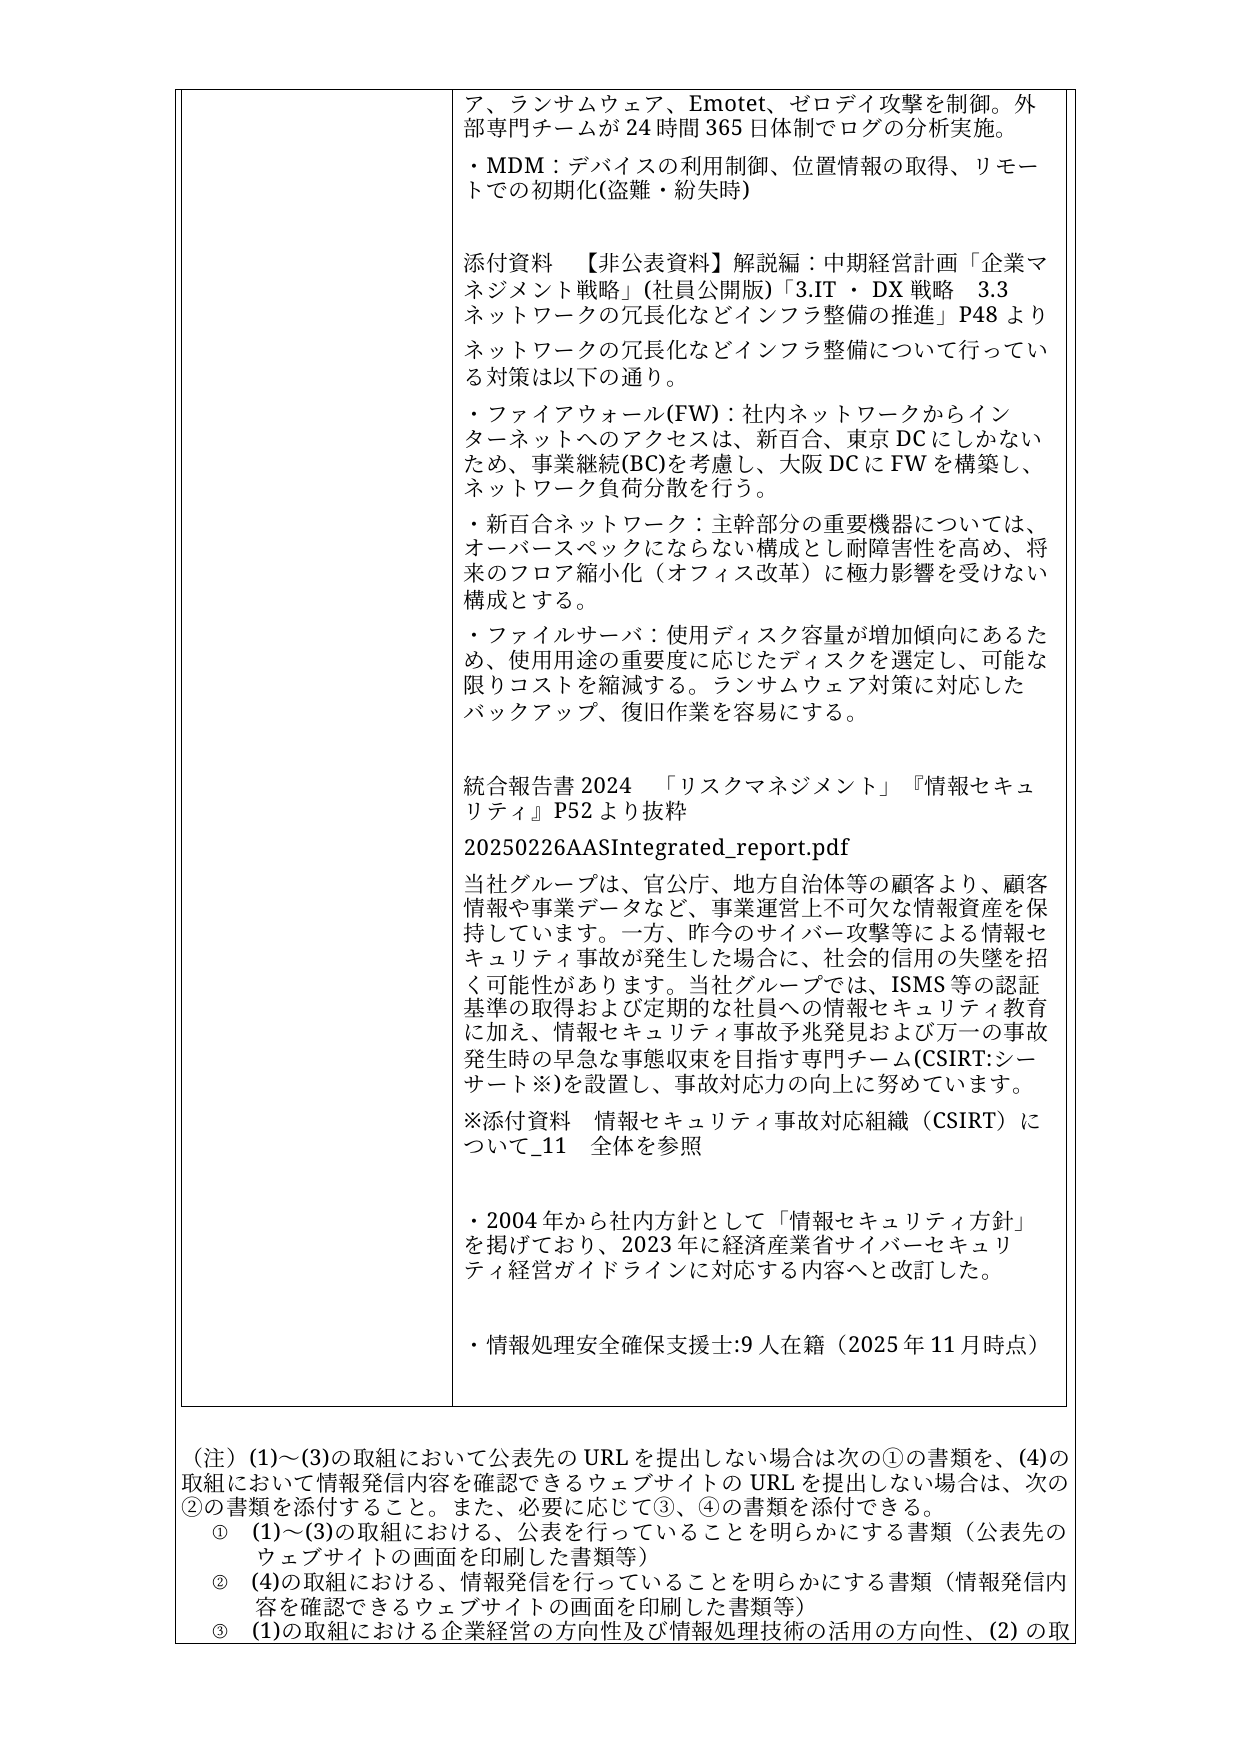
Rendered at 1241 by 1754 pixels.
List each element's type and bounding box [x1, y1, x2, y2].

table_cell [176, 90, 1075, 1643]
